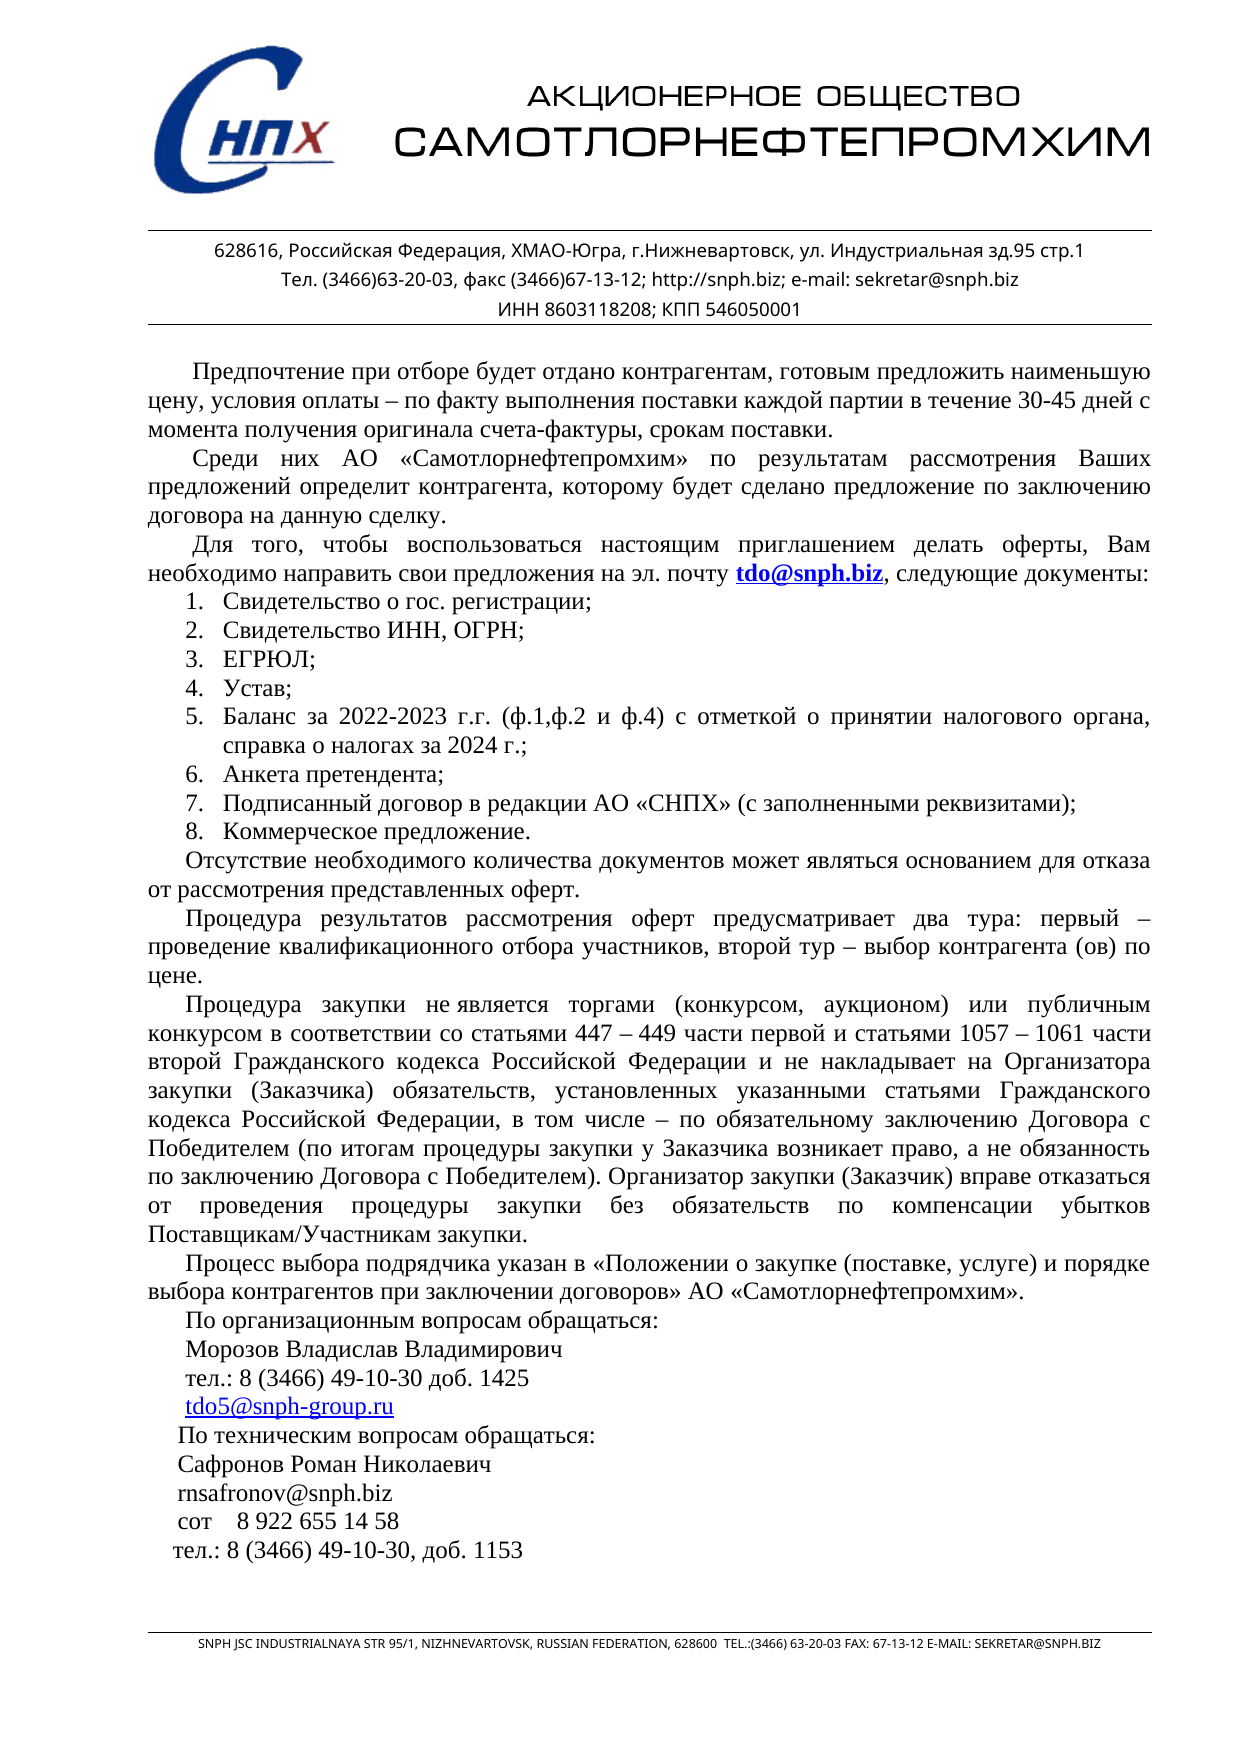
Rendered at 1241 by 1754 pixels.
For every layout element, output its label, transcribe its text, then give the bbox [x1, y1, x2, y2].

picture [387, 54, 1167, 165]
list Подписанный договор в редакции АО «СНПХ» (с заполненными реквизитами); [185, 788, 1152, 816]
list ЕГРЮЛ; [185, 644, 1152, 673]
text Среди них АО «Самотлорнефтепромхим» по результатам рассмотрения Ваших предложений определит контрагента, которому будет сделано предложение по заключению договора на данную сделку. [148, 443, 1152, 529]
text Отсутствие необходимого количества документов может являться основанием для отказа от рассмотрения представленных оферт. [148, 845, 1152, 903]
list Свидетельство о гос. регистрации; [185, 586, 1152, 615]
text По организационным вопросам обращаться: [148, 1305, 1152, 1334]
text Процесс выбора подрядчика указан в «Положении о закупке (поставке, услуге) и порядке выбора контрагентов при заключении договоров» АО «Самотлорнефтепромхим». [148, 1248, 1152, 1305]
text tdo5@snph-group.ru [148, 1391, 1152, 1420]
list Баланс за 2022-2023 г.г. (ф.1,ф.2 и ф.4) с отметкой о принятии налогового органа, справка о налогах за 2024 г.; [185, 701, 1152, 759]
text тел.: 8 (3466) 49-10-30, доб. 1153 [148, 1535, 1152, 1564]
text Процедура закупки не является торгами (конкурсом, аукционом) или публичным конкурсом в соответствии со статьями 447 – 449 части первой и статьями 1057 – 1061 части второй Гражданского кодекса Российской Федерации и не накладывает на Организатора закупки (Заказчика) обязательств, установленных указанными статьями Гражданского кодекса Российской Федерации, в том числе – по обязательному заключению Договора с Победителем (по итогам процедуры закупки у Заказчика возникает право, а не обязанность по заключению Договора с Победителем). Организатор закупки (Заказчик) вправе отказаться от проведения процедуры закупки без обязательств по компенсации убытков Поставщикам/Участникам закупки. [148, 989, 1152, 1248]
text По техническим вопросам обращаться: [177, 1420, 1152, 1449]
text Предпочтение при отборе будет отдано контрагентам, готовым предложить наименьшую цену, условия оплаты – по факту выполнения поставки каждой партии в течение 30-45 дней с момента получения оригинала счета-фактуры, срокам поставки. [148, 356, 1152, 443]
picture [152, 45, 337, 196]
text сот 8 922 655 14 58 [177, 1506, 1152, 1535]
list Устав; [185, 673, 1152, 701]
list Свидетельство ИНН, ОГРН; [185, 615, 1152, 644]
text rnsafronov@snph.biz [177, 1478, 1152, 1506]
text тел.: 8 (3466) 49-10-30 доб. 1425 [148, 1363, 1152, 1391]
list Коммерческое предложение. [185, 816, 1152, 845]
text Морозов Владислав Владимирович [148, 1334, 1152, 1363]
text Сафронов Роман Николаевич [177, 1449, 1152, 1478]
text Процедура результатов рассмотрения оферт предусматривает два тура: первый – проведение квалификационного отбора участников, второй тур – выбор контрагента (ов) по цене. [148, 903, 1152, 989]
list Анкета претендента; [185, 759, 1152, 788]
text Для того, чтобы воспользоваться настоящим приглашением делать оферты, Вам необходимо направить свои предложения на эл. почту tdo@snph.biz, следующие документы: [148, 529, 1152, 586]
